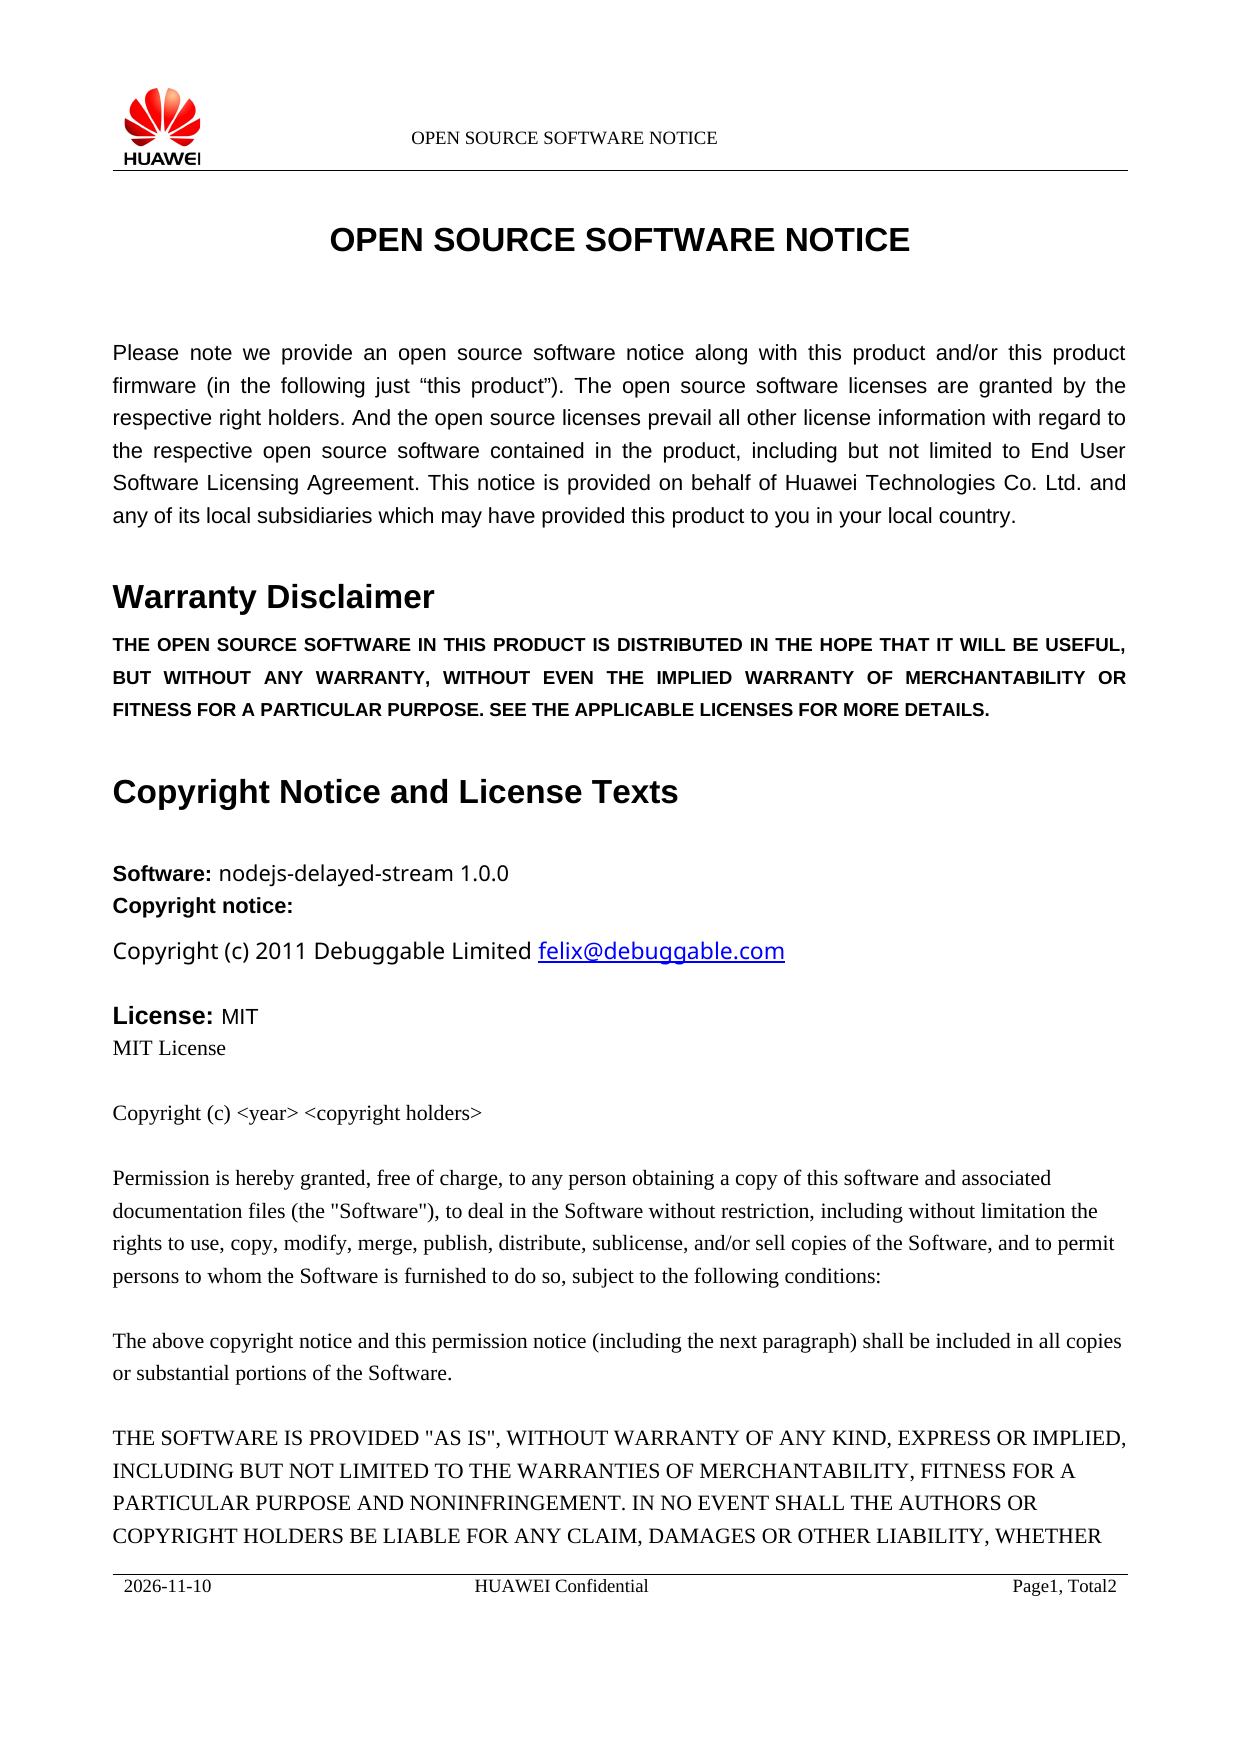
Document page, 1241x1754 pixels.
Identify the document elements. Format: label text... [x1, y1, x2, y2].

text Copyright notice: [112, 889, 1128, 921]
title Software: nodejs-delayed-stream 1.0.0 [112, 856, 1128, 889]
text Please note we provide an open source software notice along with this product and/or this product firmware (in the following just “this product”). The open source software licenses are granted by the respective right holders. And the open source licenses prevail all other license information with regard to the respective open source software contained in the product, including but not limited to End User Software Licensing Agreement. This notice is provided on behalf of Huawei Technologies Co. Ltd. and any of its local subsidiaries which may have provided this product to you in your local country. [112, 336, 1128, 531]
text The open source software in this product is distributed in the hope that it will be useful, but WITHOUT ANY WARRANTY, without even the implied warranty of MERCHANTABILITY or FITNESS FOR A PARTICULAR PURPOSE. See the applicable licenses for more details. [112, 629, 1128, 726]
text Copyright (c) 2011 Debuggable Limited felix@debuggable.com [112, 934, 1128, 966]
text License: MIT [112, 999, 1128, 1031]
text Warranty Disclaimer [112, 564, 1128, 629]
text Copyright Notice and License Texts [112, 759, 1128, 824]
text OPEN SOURCE SOFTWARE NOTICE [112, 206, 1128, 271]
picture [124, 88, 201, 165]
